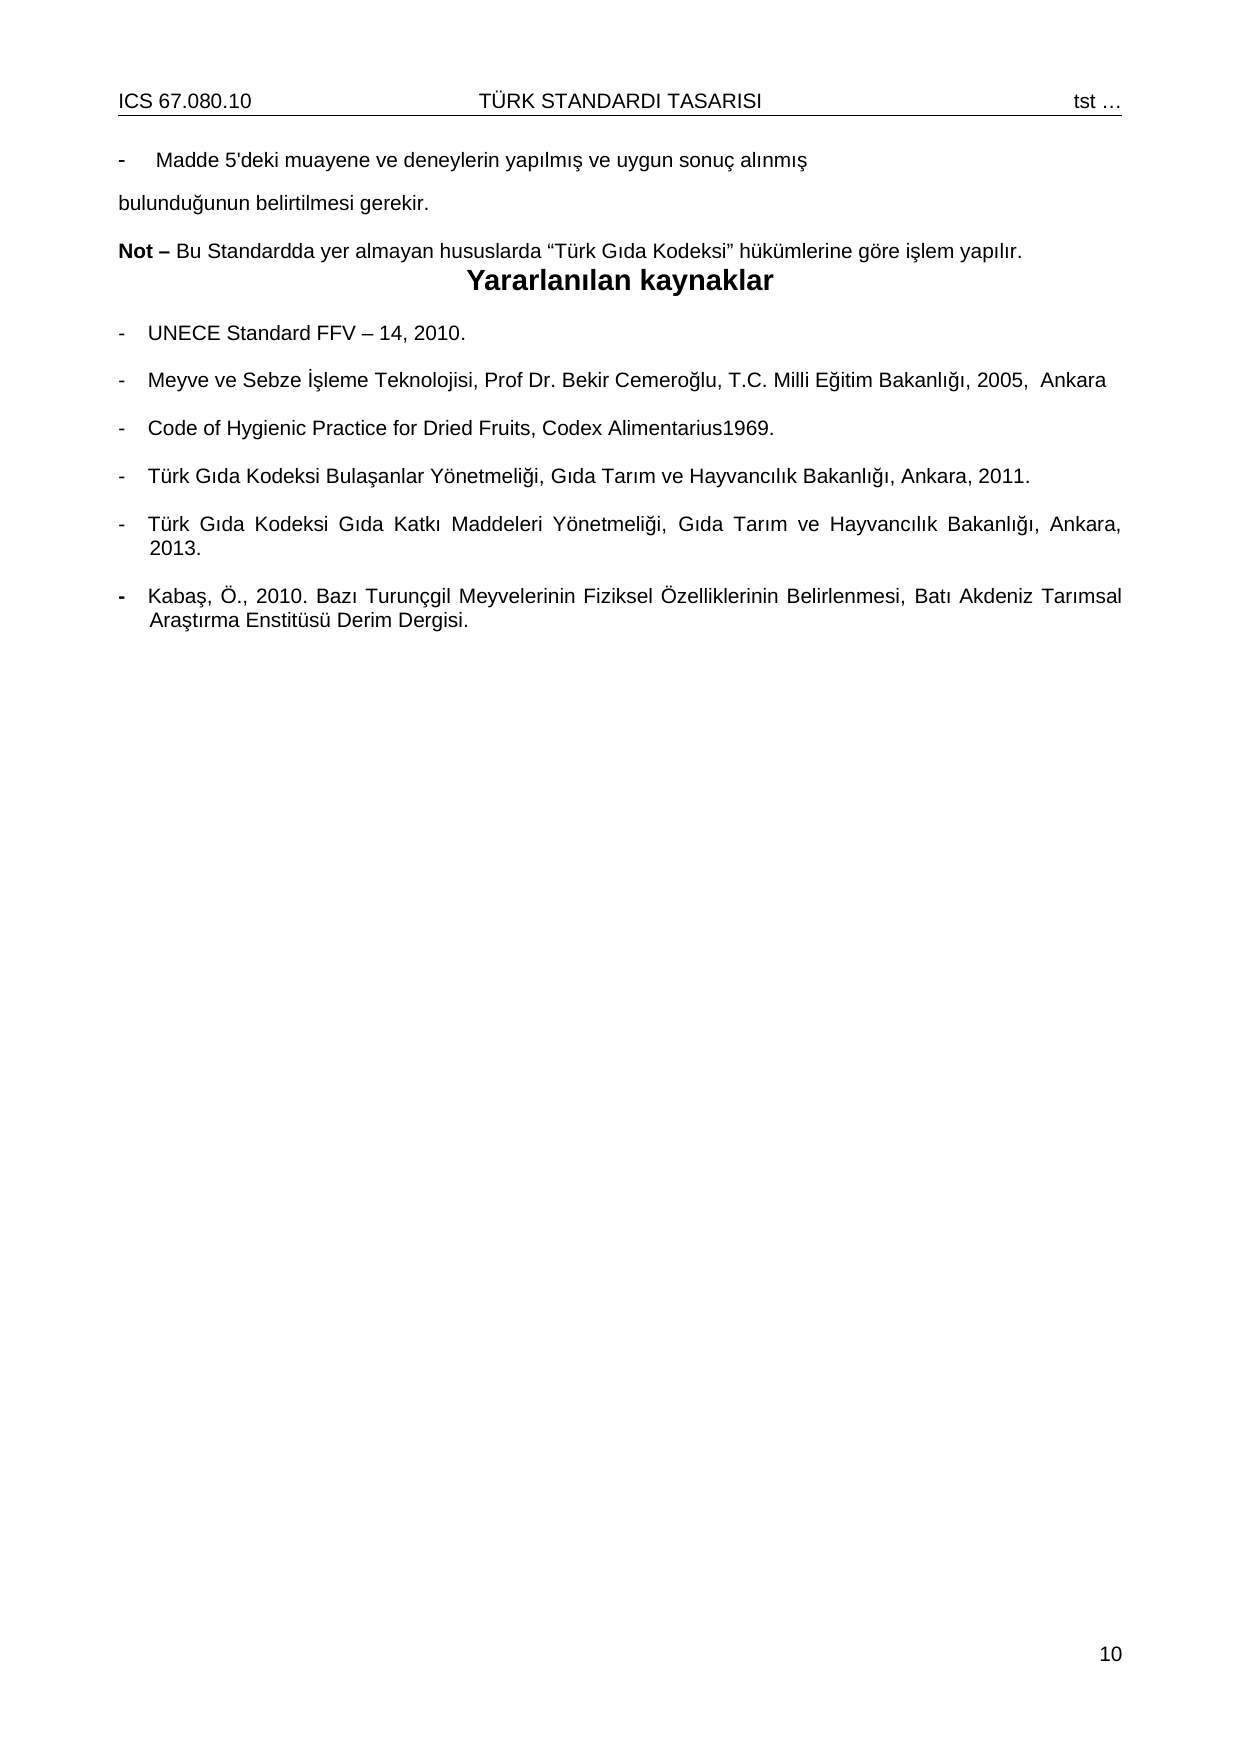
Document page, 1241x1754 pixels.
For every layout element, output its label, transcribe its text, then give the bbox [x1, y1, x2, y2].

list Meyve ve Sebze İşleme Teknolojisi, Prof Dr. Bekir Cemeroğlu, T.C. Milli Eğitim Bakanlığı, 2005, Ankara [118, 368, 1122, 392]
list Madde 5'deki muayene ve deneylerin yapılmış ve uygun sonuç alınmış [118, 148, 1122, 172]
list Kabaş, Ö., 2010. Bazı Turunçgil Meyvelerinin Fiziksel Özelliklerinin Belirlenmesi, Batı Akdeniz Tarımsal Araştırma Enstitüsü Derim Dergisi. [118, 584, 1122, 632]
text bulunduğunun belirtilmesi gerekir. [118, 191, 1122, 215]
list UNECE Standard FFV – 14, 2010. [118, 320, 1122, 344]
text Not – Bu Standardda yer almayan hususlarda “Türk Gıda Kodeksi” hükümlerine göre işlem yapılır. [118, 239, 1122, 263]
list Türk Gıda Kodeksi Gıda Katkı Maddeleri Yönetmeliği, Gıda Tarım ve Hayvancılık Bakanlığı, Ankara, 2013. [118, 512, 1122, 560]
list Türk Gıda Kodeksi Bulaşanlar Yönetmeliği, Gıda Tarım ve Hayvancılık Bakanlığı, Ankara, 2011. [118, 464, 1122, 488]
subtitle Yararlanılan kaynaklar [118, 263, 1122, 296]
list Code of Hygienic Practice for Dried Fruits, Codex Alimentarius1969. [118, 416, 1122, 440]
